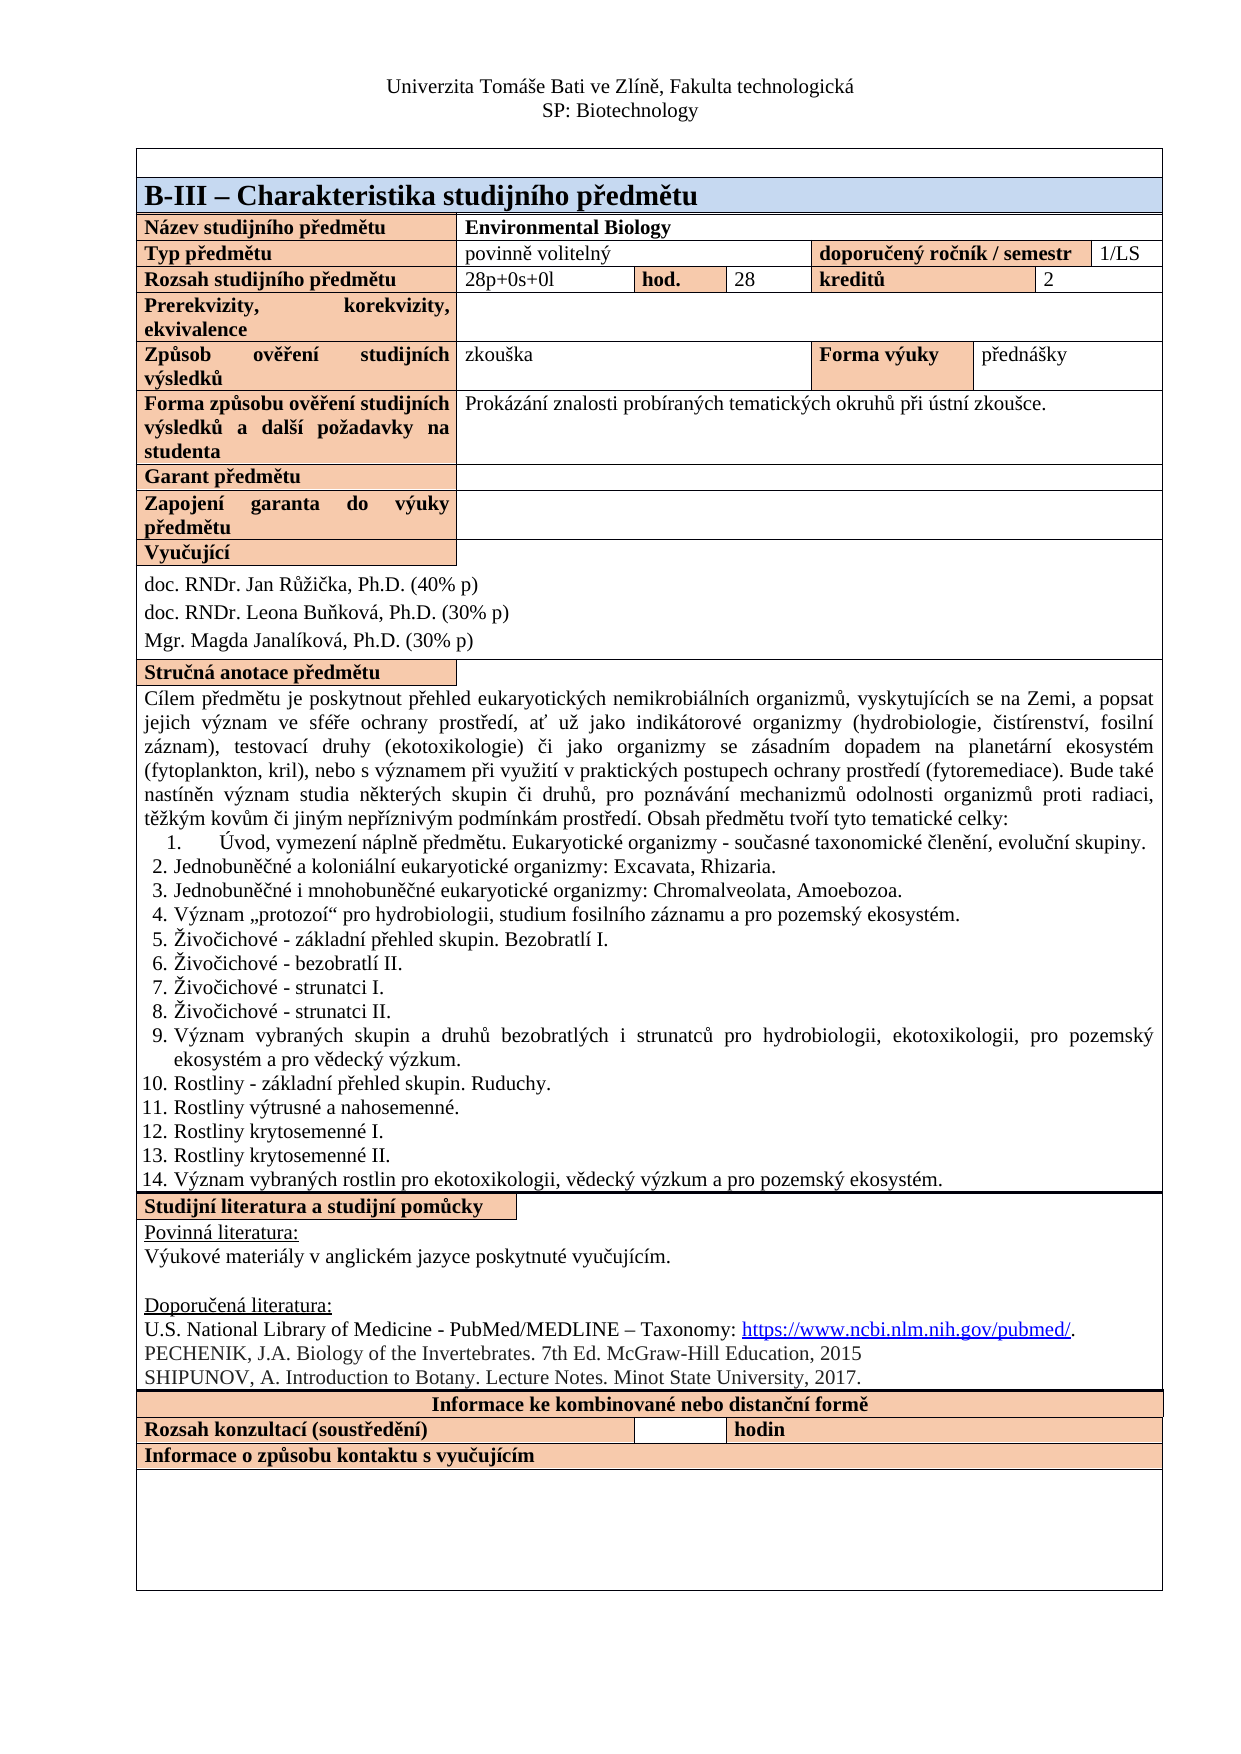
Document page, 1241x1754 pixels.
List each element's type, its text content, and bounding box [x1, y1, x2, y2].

table_cell [457, 660, 1162, 685]
table_cell hodin [727, 1418, 1162, 1442]
table_cell doc. RNDr. Jan Růžička, Ph.D. (40% p) doc. RNDr. Leona Buňková, Ph.D. (30% p) Mgr. Magda Janalíková, Ph.D. (30% p) [137, 565, 1162, 659]
table_cell Stručná anotace předmětu [137, 660, 456, 685]
table_cell Název studijního předmětu [137, 215, 456, 240]
table_cell Typ předmětu [137, 241, 456, 266]
table_cell Cílem předmětu je poskytnout přehled eukaryotických nemikrobiálních organizmů, vyskytujících se na Zemi, a popsat jejich význam ve sféře ochrany prostředí, ať už jako indikátorové organizmy (hydrobiologie, čistírenství, fosilní záznam), testovací druhy (ekotoxikologie) či jako organizmy se zásadním dopadem na planetární ekosystém (fytoplankton, kril), nebo s významem při využití v praktických postupech ochrany prostředí (fytoremediace). Bude také nastíněn význam studia některých skupin či druhů, pro poznávání mechanizmů odolnosti organizmů proti radiaci, těžkým kovům či jiným nepříznivým podmínkám prostředí. Obsah předmětu tvoří tyto tematické celky: Úvod, vymezení náplně předmětu. Eukaryotické organizmy - současné taxonomické členění, evoluční skupiny. Jednobuněčné a koloniální eukaryotické organizmy: Excavata, Rhizaria. Jednobuněčné i mnohobuněčné eukaryotické organizmy: Chromalveolata, Amoebozoa. Význam „protozoí“ pro hydrobiologii, studium fosilního záznamu a pro pozemský ekosystém. Živočichové - základní přehled skupin. Bezobratlí I. Živočichové - bezobratlí II. Živočichové - strunatci I. Živočichové - strunatci II. Význam vybraných skupin a druhů bezobratlých i strunatců pro hydrobiologii, ekotoxikologii, pro pozemský ekosystém a pro vědecký výzkum. Rostliny - základní přehled skupin. Ruduchy. Rostliny výtrusné a nahosemenné. Rostliny krytosemenné I. Rostliny krytosemenné II. Význam vybraných rostlin pro ekotoxikologii, vědecký výzkum a pro pozemský ekosystém. [137, 685, 1162, 1191]
table_cell Forma výuky [812, 342, 973, 390]
table_cell Informace o způsobu kontaktu s vyučujícím [137, 1444, 1162, 1468]
table_cell povinně volitelný [457, 241, 811, 266]
table_cell Studijní literatura a studijní pomůcky [137, 1194, 516, 1219]
table_cell [137, 149, 1162, 177]
table_cell 28 [727, 267, 811, 292]
table_cell doporučený ročník / semestr [812, 241, 1091, 266]
table_cell Forma způsobu ověření studijních výsledků a další požadavky na studenta [137, 391, 456, 463]
table_cell Vyučující [137, 540, 456, 565]
table_cell Zapojení garanta do výuky předmětu [137, 491, 456, 539]
table_cell Rozsah konzultací (soustředění) [137, 1418, 634, 1442]
table_cell [457, 540, 1162, 565]
table_cell 1/LS [1092, 241, 1162, 266]
table_cell Rozsah studijního předmětu [137, 267, 456, 292]
table_cell [457, 293, 1162, 341]
table_cell B-III – Charakteristika studijního předmětu [137, 178, 1162, 212]
table_cell hod. [635, 267, 726, 292]
table_cell zkouška [457, 342, 811, 390]
table_cell [137, 1470, 1162, 1590]
table_cell Povinná literatura: Výukové materiály v anglickém jazyce poskytnuté vyučujícím. Doporučená literatura: U.S. National Library of Medicine - PubMed/MEDLINE – Taxonomy: https://www.ncbi.nlm.nih.gov/pubmed/. Pechenik, J.A. Biology of the Invertebrates. 7th Ed. McGraw-Hill Education, 2015 Shipunov, A. Introduction to Botany. Lecture Notes. Minot State University, 2017. [137, 1219, 1162, 1389]
table_cell kreditů [812, 267, 1035, 292]
table_cell Informace ke kombinované nebo distanční formě [137, 1392, 1163, 1417]
table_cell Prokázání znalosti probíraných tematických okruhů při ústní zkoušce. [457, 391, 1162, 463]
table_cell 2 [1036, 267, 1162, 292]
table_cell [635, 1418, 726, 1442]
table_cell [517, 1194, 1162, 1219]
table_cell Environmental Biology [457, 215, 1162, 240]
table_cell Způsob ověření studijních výsledků [137, 342, 456, 390]
table_cell 28p+0s+0l [457, 267, 634, 292]
table_cell [457, 465, 1162, 489]
table_cell [457, 491, 1162, 539]
table_cell Prerekvizity, korekvizity, ekvivalence [137, 293, 456, 341]
table_cell přednášky [974, 342, 1162, 390]
table_cell Garant předmětu [137, 465, 456, 489]
